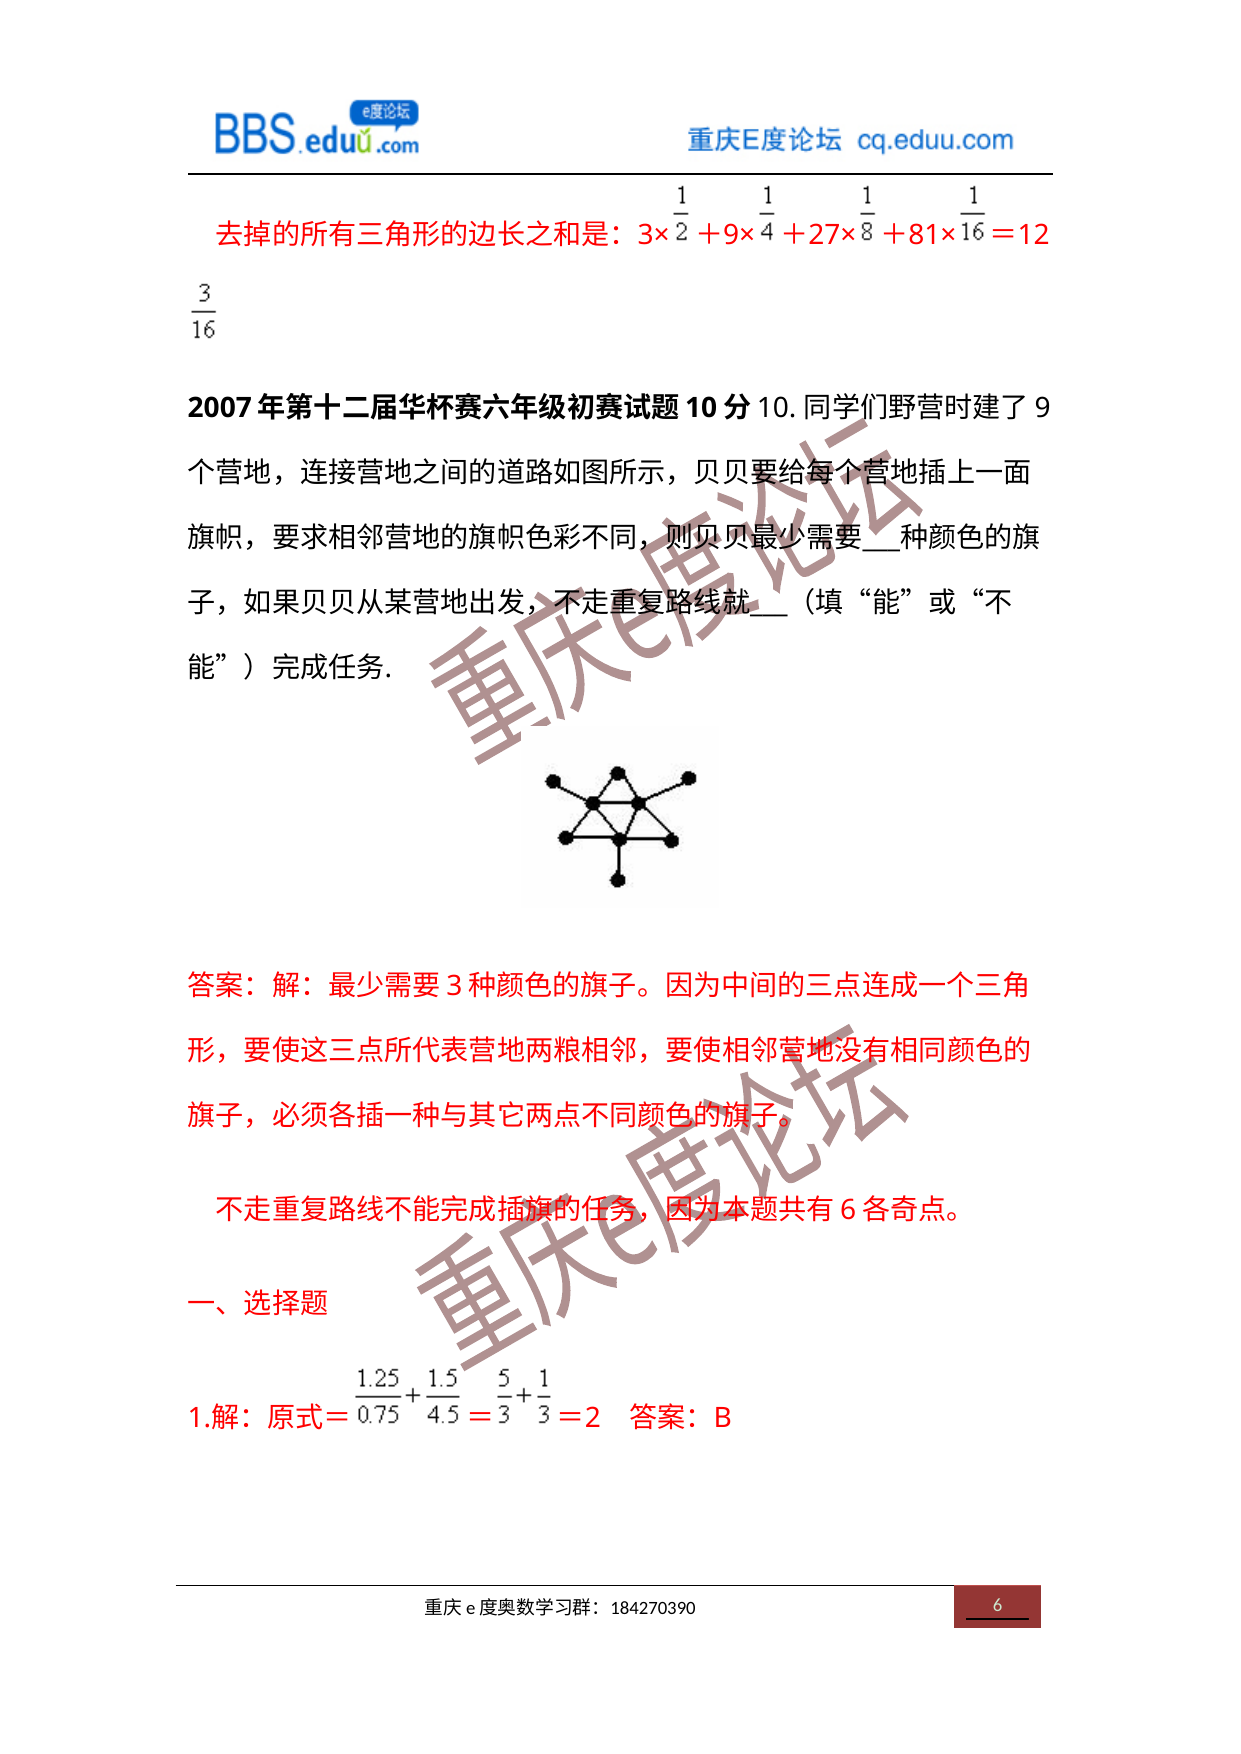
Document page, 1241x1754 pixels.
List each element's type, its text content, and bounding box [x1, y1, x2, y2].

picture [351, 1363, 466, 1428]
picture [187, 278, 221, 343]
picture [521, 726, 720, 908]
text 答案：解：最少需要3种颜色的旗子。因为中间的三点连成一个三角形，要使这三点所代表营地两粮相邻，要使相邻营地没有相同颜色的旗子，必须各插一种与其它两点不同颜色的旗子。 [187, 951, 1053, 1146]
picture [493, 1363, 557, 1428]
picture [956, 180, 990, 245]
text 1.解：原式＝＝＝2 答案：B [187, 1363, 1053, 1461]
picture [669, 180, 695, 245]
picture [856, 180, 880, 245]
text 一、选择题 [187, 1269, 1053, 1334]
picture [755, 180, 780, 245]
picture [187, 88, 1053, 171]
text 去掉的所有三角形的边长之和是：3×＋9×＋27×＋81×＝12 [187, 181, 1053, 343]
text 2007年第十二届华杯赛六年级初赛试题10分10. 同学们野营时建了9个营地，连接营地之间的道路如图所示，贝贝要给每个营地插上一面旗帜，要求相邻营地的旗帜色彩不同，则贝贝最少需要___种颜色的旗子，如果贝贝从某营地出发，不走重复路线就___（填“能”或“不能”）完成任务. [187, 372, 1053, 697]
text 不走重复路线不能完成插旗的任务，因为本题共有6各奇点。 [187, 1175, 1053, 1240]
